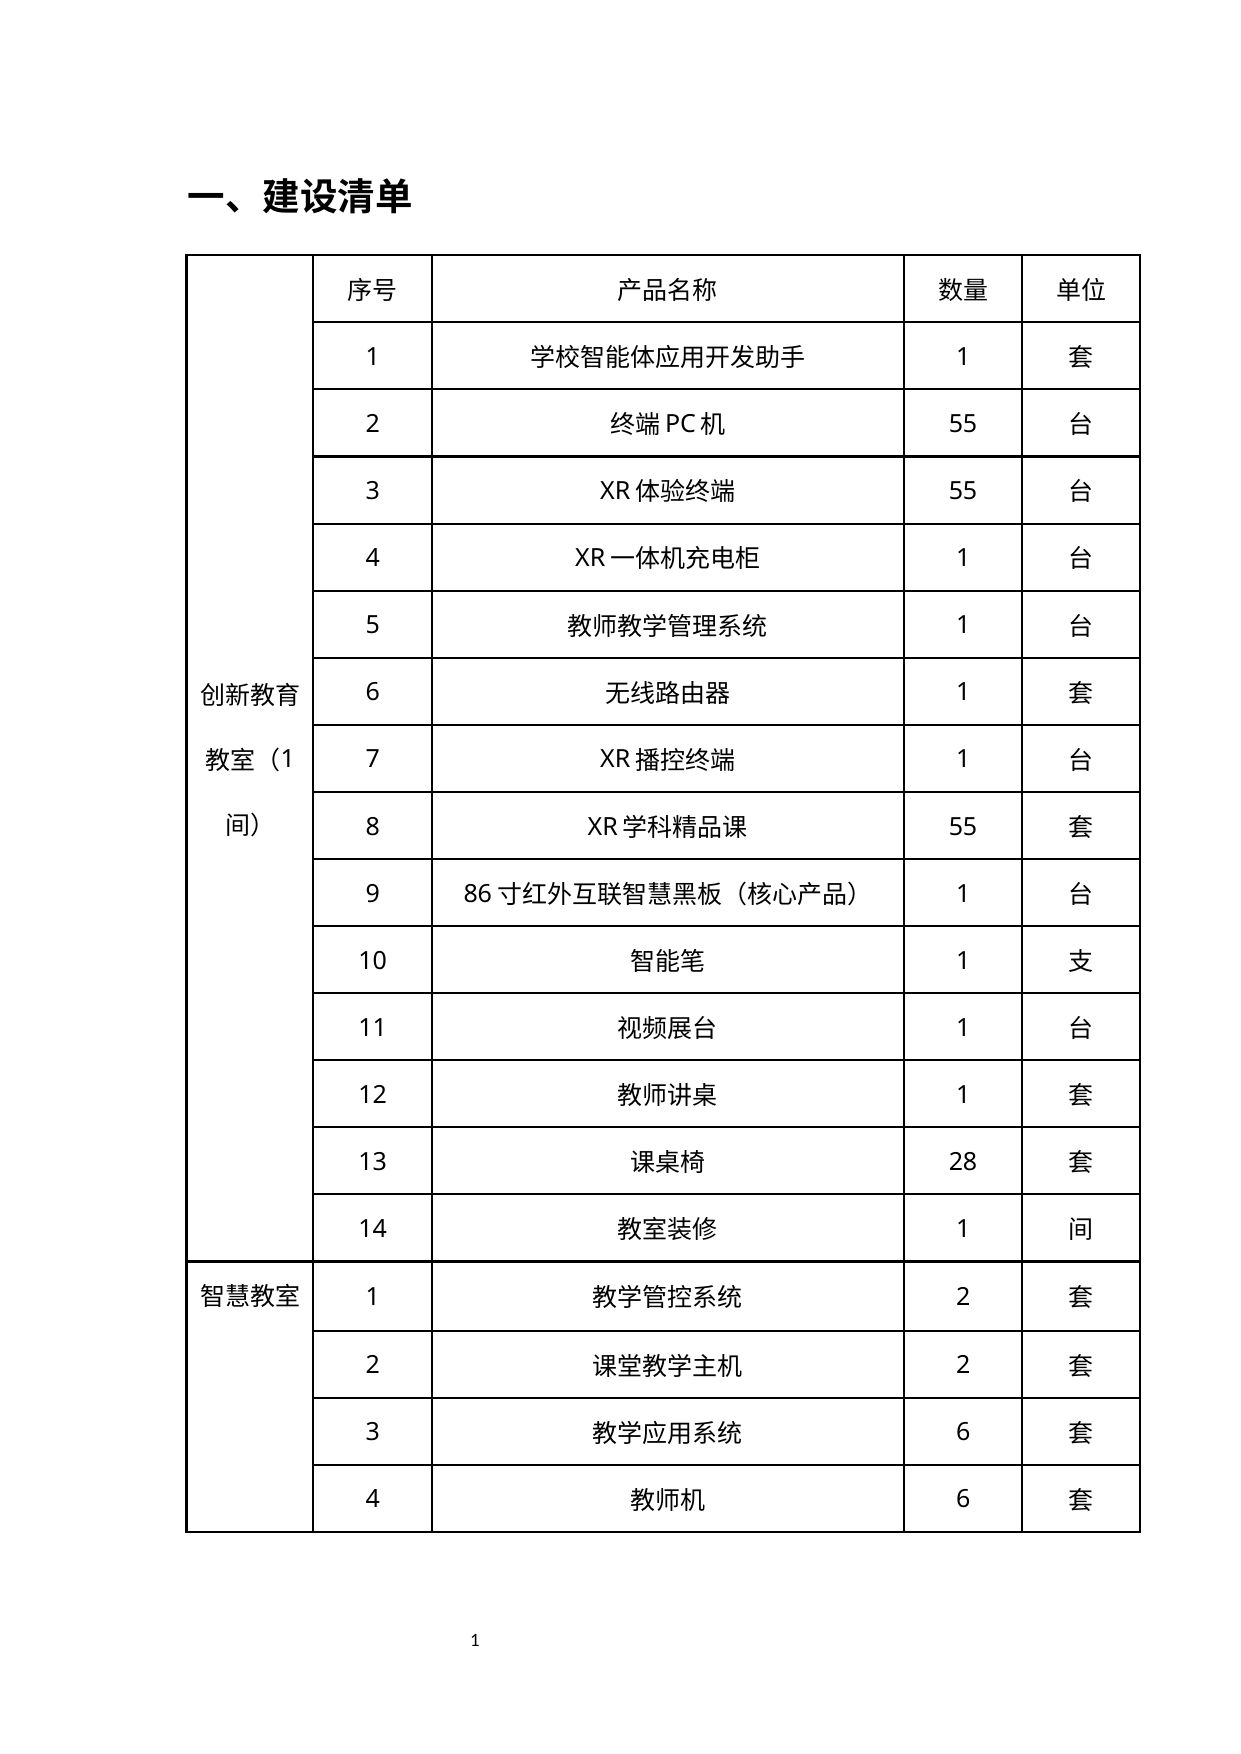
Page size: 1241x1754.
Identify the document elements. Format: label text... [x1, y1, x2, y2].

table_cell 55 [905, 458, 1021, 522]
table_header 数量 [905, 256, 1021, 321]
table_cell XR学科精品课 [433, 793, 903, 858]
table_cell 1 [905, 860, 1021, 925]
table_cell 间 [1023, 1195, 1139, 1260]
table_cell 5 [314, 592, 431, 657]
table_cell 2 [314, 390, 431, 455]
table_cell 教师教学管理系统 [433, 592, 903, 657]
table_cell 2 [905, 1263, 1021, 1329]
table_cell 教学管控系统 [433, 1263, 903, 1329]
table_cell 11 [314, 994, 431, 1059]
table_cell 台 [1023, 458, 1139, 522]
table_cell 套 [1023, 1061, 1139, 1126]
table_cell 7 [314, 726, 431, 791]
table_cell XR一体机充电柜 [433, 525, 903, 589]
table_cell 1 [905, 994, 1021, 1059]
table_cell 台 [1023, 860, 1139, 925]
table_cell XR播控终端 [433, 726, 903, 791]
table_cell 1 [905, 1195, 1021, 1260]
table_cell 台 [1023, 592, 1139, 657]
table_cell 1 [905, 1061, 1021, 1126]
table_cell 1 [905, 726, 1021, 791]
table_cell 套 [1023, 1399, 1139, 1464]
table_cell 55 [905, 793, 1021, 858]
table_cell 套 [1023, 793, 1139, 858]
table_cell 1 [905, 525, 1021, 589]
table_cell 9 [314, 860, 431, 925]
table_cell 台 [1023, 390, 1139, 455]
table_cell 套 [1023, 1466, 1139, 1531]
table_cell 6 [314, 659, 431, 724]
table_cell 6 [905, 1466, 1021, 1531]
table_cell 1 [314, 1263, 431, 1329]
table_cell 6 [905, 1399, 1021, 1464]
table_cell 课桌椅 [433, 1128, 903, 1193]
table_cell 14 [314, 1195, 431, 1260]
table_cell 28 [905, 1128, 1021, 1193]
table_cell 8 [314, 793, 431, 858]
table_cell 4 [314, 525, 431, 589]
table_cell 无线路由器 [433, 659, 903, 724]
table_cell 教室装修 [433, 1195, 903, 1260]
table_cell 4 [314, 1466, 431, 1531]
table_cell XR体验终端 [433, 458, 903, 522]
table_cell 智能笔 [433, 927, 903, 992]
table_cell 2 [314, 1332, 431, 1397]
table_cell 3 [314, 458, 431, 522]
table_cell 12 [314, 1061, 431, 1126]
table_cell 86寸红外互联智慧黑板（核心产品） [433, 860, 903, 925]
table_cell 3 [314, 1399, 431, 1464]
table_cell 1 [905, 659, 1021, 724]
table_header 产品名称 [433, 256, 903, 321]
table_header 单位 [1023, 256, 1139, 321]
table_cell 终端PC机 [433, 390, 903, 455]
table_cell 学校智能体应用开发助手 [433, 323, 903, 388]
table_cell 2 [905, 1332, 1021, 1397]
subtitle 建设清单 [187, 162, 1053, 227]
table_cell 1 [314, 323, 431, 388]
table_cell 10 [314, 927, 431, 992]
table_cell 13 [314, 1128, 431, 1193]
table_cell 教师讲桌 [433, 1061, 903, 1126]
table_cell 套 [1023, 1128, 1139, 1193]
table_cell 1 [905, 927, 1021, 992]
table_cell 套 [1023, 659, 1139, 724]
table_cell 支 [1023, 927, 1139, 992]
table_cell 教学应用系统 [433, 1399, 903, 1464]
table_cell 台 [1023, 726, 1139, 791]
table_cell 套 [1023, 1332, 1139, 1397]
table_cell 教师机 [433, 1466, 903, 1531]
table_cell 55 [905, 390, 1021, 455]
table_cell 课堂教学主机 [433, 1332, 903, 1397]
table_cell 台 [1023, 994, 1139, 1059]
table_cell 1 [905, 592, 1021, 657]
table_cell 套 [1023, 323, 1139, 388]
table_header 创新教育教室（1间） [188, 256, 312, 1260]
table_cell 智慧教室 [188, 1263, 312, 1531]
table_cell 视频展台 [433, 994, 903, 1059]
table_cell 套 [1023, 1263, 1139, 1329]
table_cell 1 [905, 323, 1021, 388]
table_cell 台 [1023, 525, 1139, 589]
table_header 序号 [314, 256, 431, 321]
